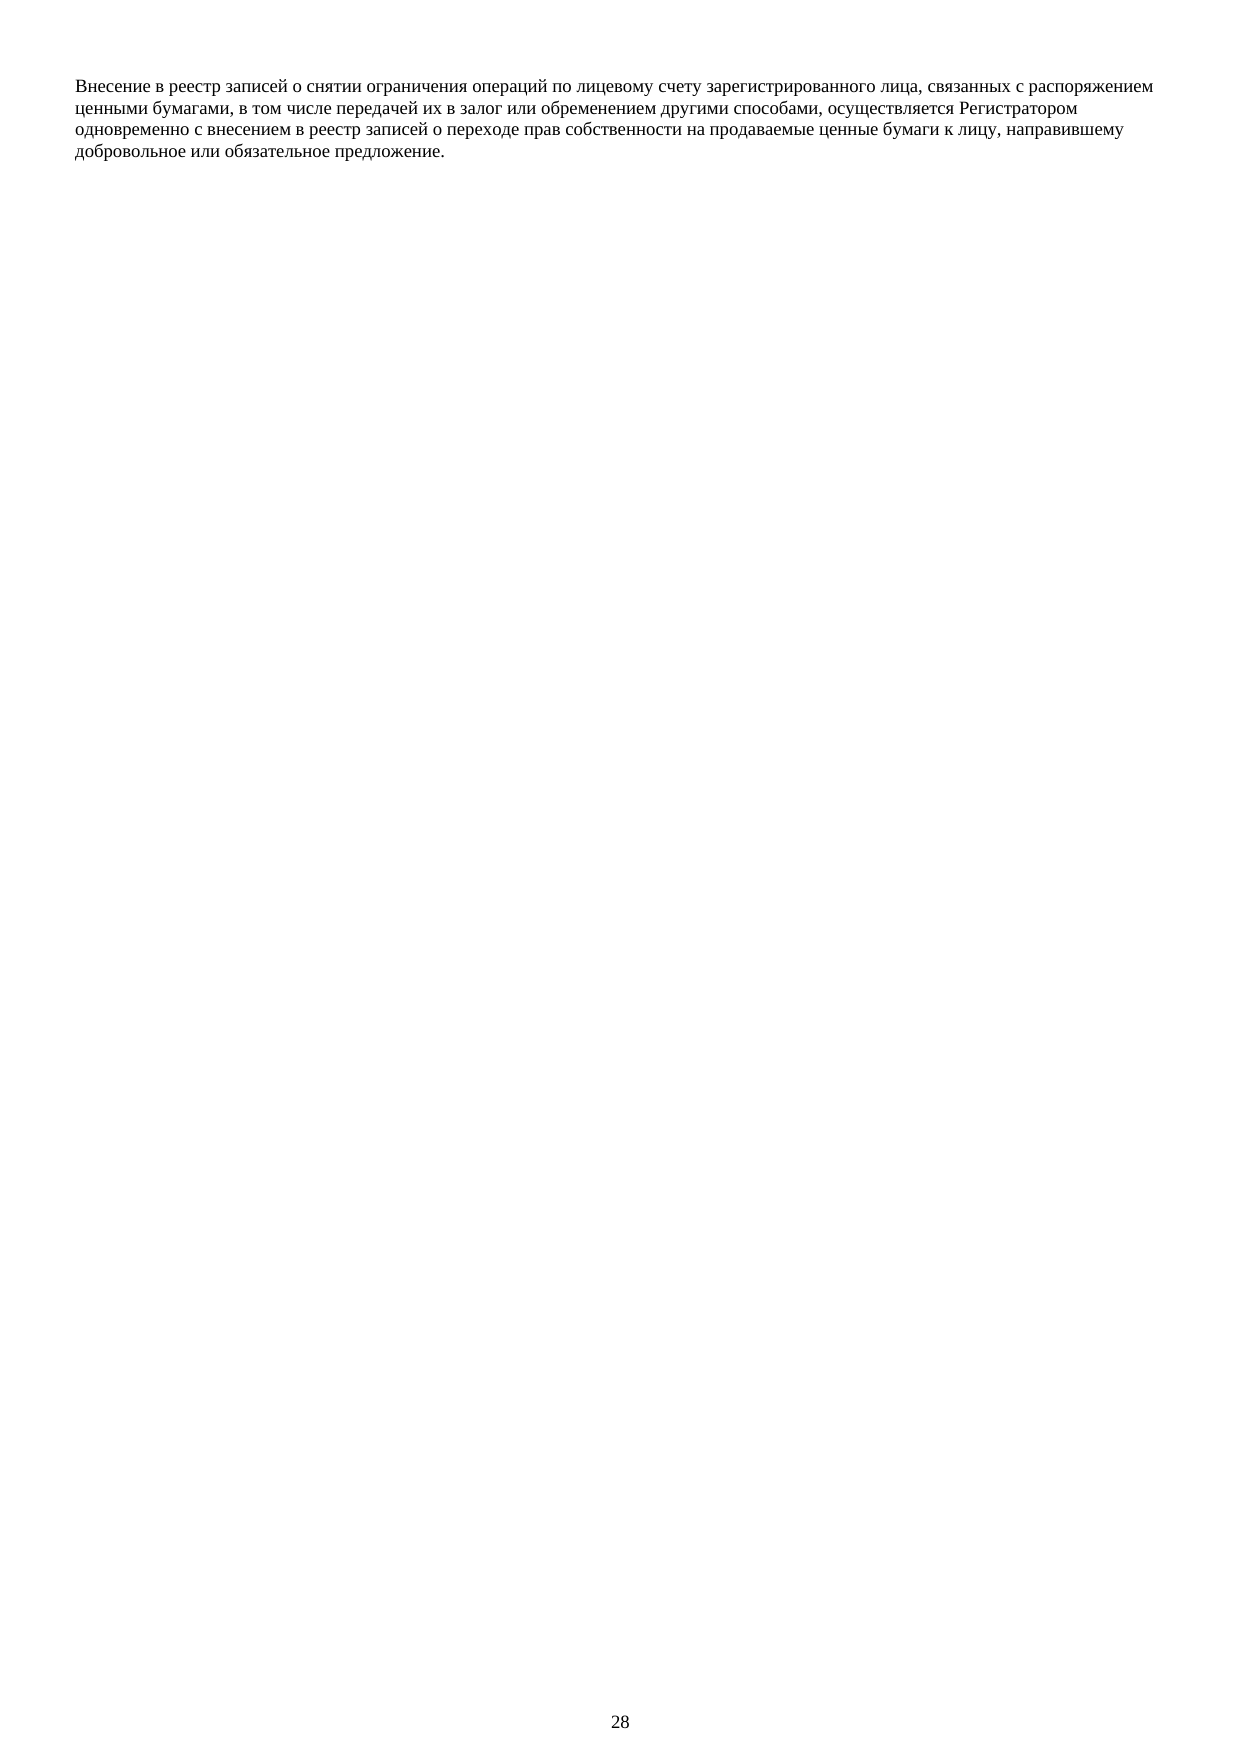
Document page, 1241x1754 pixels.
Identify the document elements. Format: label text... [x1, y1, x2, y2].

text Внесение в реестр записей о снятии ограничения операций по лицевому счету зарегистрированного лица, связанных с распоряжением ценными бумагами, в том числе передачей их в залог или обременением другими способами, осуществляется Регистратором одновременно с внесением в реестр записей о переходе прав собственности на продаваемые ценные бумаги к лицу, направившему добровольное или обязательное предложение. [75, 75, 1165, 161]
